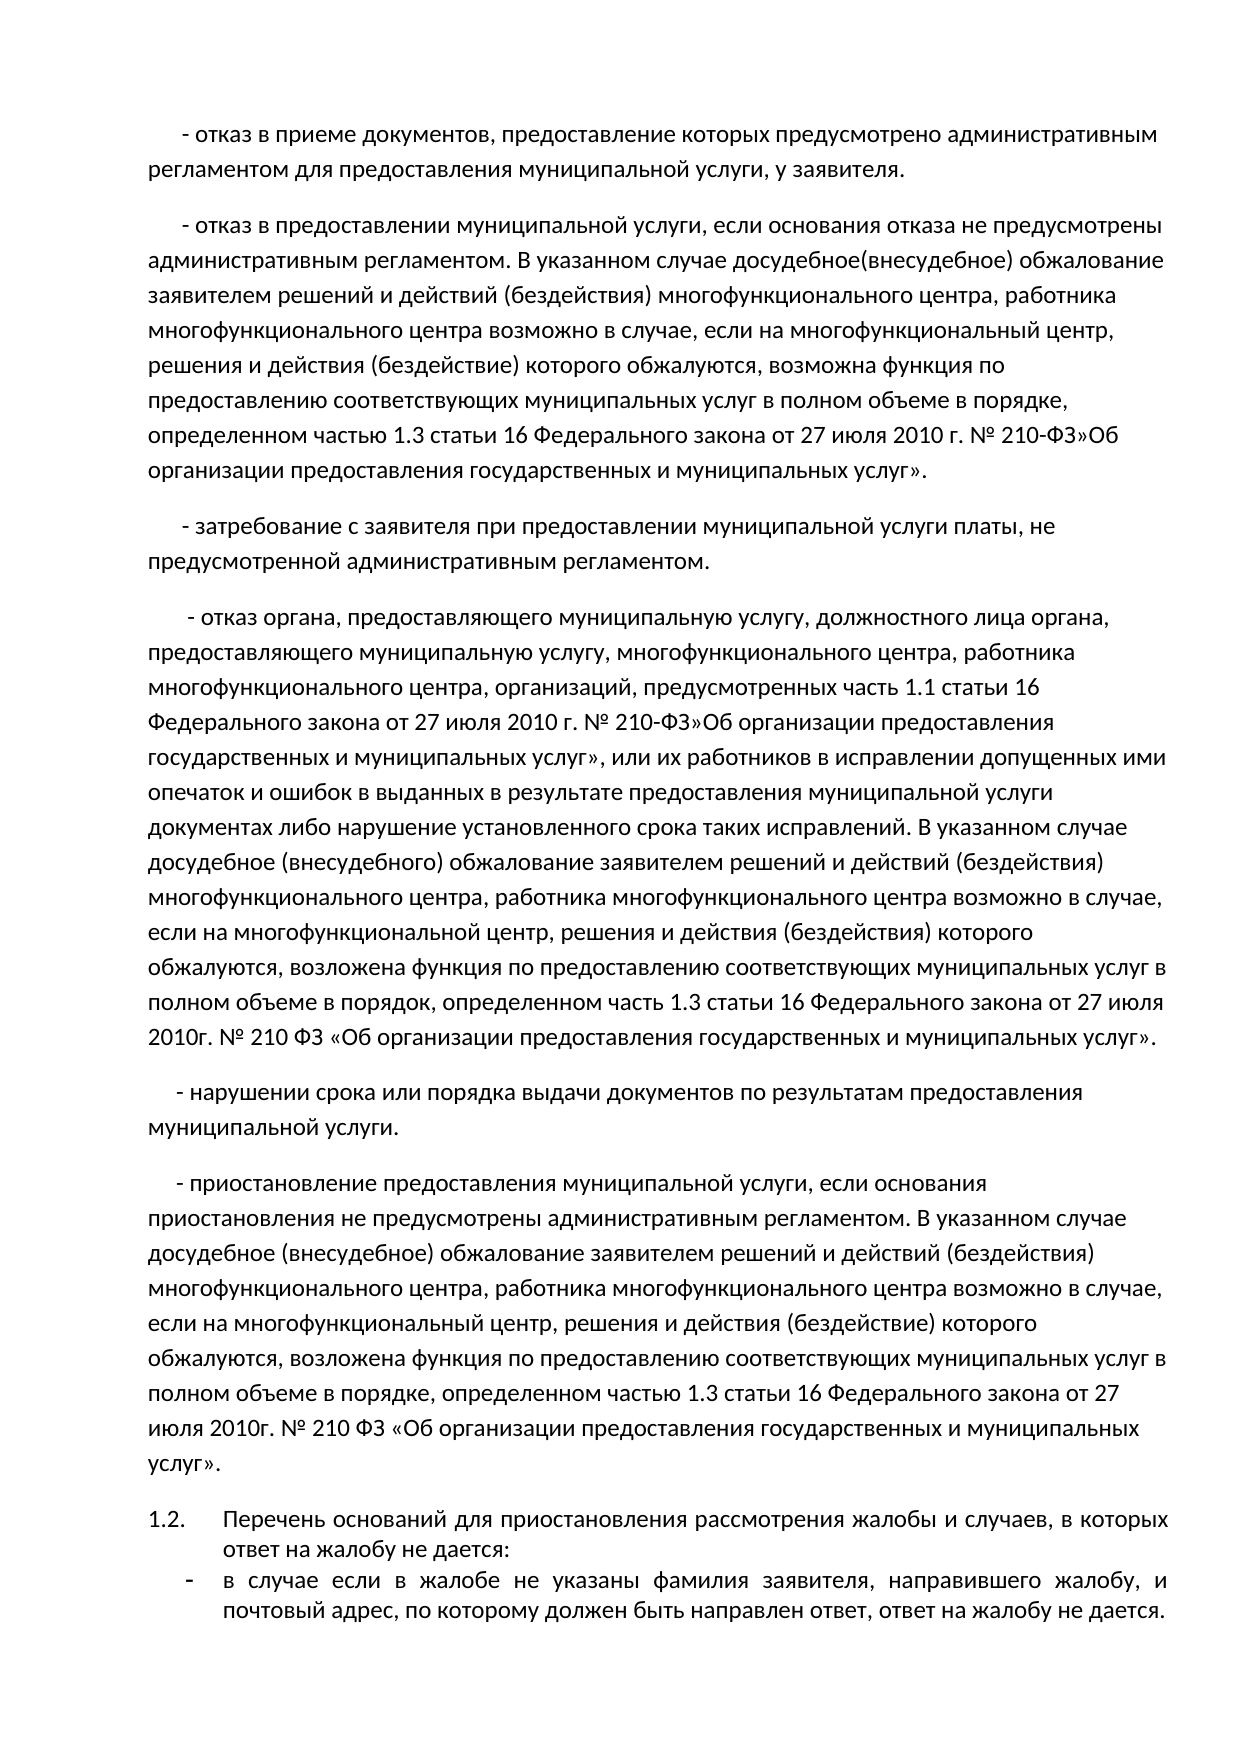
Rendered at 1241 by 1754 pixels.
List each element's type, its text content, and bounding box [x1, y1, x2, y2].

text - отказ органа, предоставляющего муниципальную услугу, должностного лица органа, предоставляющего муниципальную услугу, многофункционального центра, работника многофункционального центра, организаций, предусмотренных часть 1.1 статьи 16 Федерального закона от 27 июля 2010 г. № 210-ФЗ»Об организации предоставления государственных и муниципальных услуг», или их работников в исправлении допущенных ими опечаток и ошибок в выданных в результате предоставления муниципальной услуги документах либо нарушение установленного срока таких исправлений. В указанном случае досудебное (внесудебного) обжалование заявителем решений и действий (бездействия) многофункционального центра, работника многофункционального центра возможно в случае, если на многофункциональной центр, решения и действия (бездействия) которого обжалуются, возложена функция по предоставлению соответствующих муниципальных услуг в полном объеме в порядок, определенном часть 1.3 статьи 16 Федерального закона от 27 июля 2010г. № 210 ФЗ «Об организации предоставления государственных и муниципальных услуг». [148, 601, 1169, 1051]
text - затребование с заявителя при предоставлении муниципальной услуги платы, не предусмотренной административным регламентом. [148, 510, 1169, 575]
list Перечень оснований для приостановления рассмотрения жалобы и случаев, в которых ответ на жалобу не дается: [148, 1503, 1169, 1564]
text - нарушении срока или порядка выдачи документов по результатам предоставления муниципальной услуги. [148, 1076, 1169, 1142]
list в случае если в жалобе не указаны фамилия заявителя, направившего жалобу, и почтовый адрес, по которому должен быть направлен ответ, ответ на жалобу не дается. [185, 1564, 1169, 1625]
text - отказ в приеме документов, предоставление которых предусмотрено административным регламентом для предоставления муниципальной услуги, у заявителя. [148, 118, 1169, 184]
text - приостановление предоставления муниципальной услуги, если основания приостановления не предусмотрены административным регламентом. В указанном случае досудебное (внесудебное) обжалование заявителем решений и действий (бездействия) многофункционального центра, работника многофункционального центра возможно в случае, если на многофункциональный центр, решения и действия (бездействие) которого обжалуются, возложена функция по предоставлению соответствующих муниципальных услуг в полном объеме в порядке, определенном частью 1.3 статьи 16 Федерального закона от 27 июля 2010г. № 210 ФЗ «Об организации предоставления государственных и муниципальных услуг». [148, 1167, 1169, 1478]
text - отказ в предоставлении муниципальной услуги, если основания отказа не предусмотрены административным регламентом. В указанном случае досудебное(внесудебное) обжалование заявителем решений и действий (бездействия) многофункционального центра, работника многофункционального центра возможно в случае, если на многофункциональный центр, решения и действия (бездействие) которого обжалуются, возможна функция по предоставлению соответствующих муниципальных услуг в полном объеме в порядке, определенном частью 1.3 статьи 16 Федерального закона от 27 июля 2010 г. № 210-ФЗ»Об организации предоставления государственных и муниципальных услуг». [148, 209, 1169, 484]
